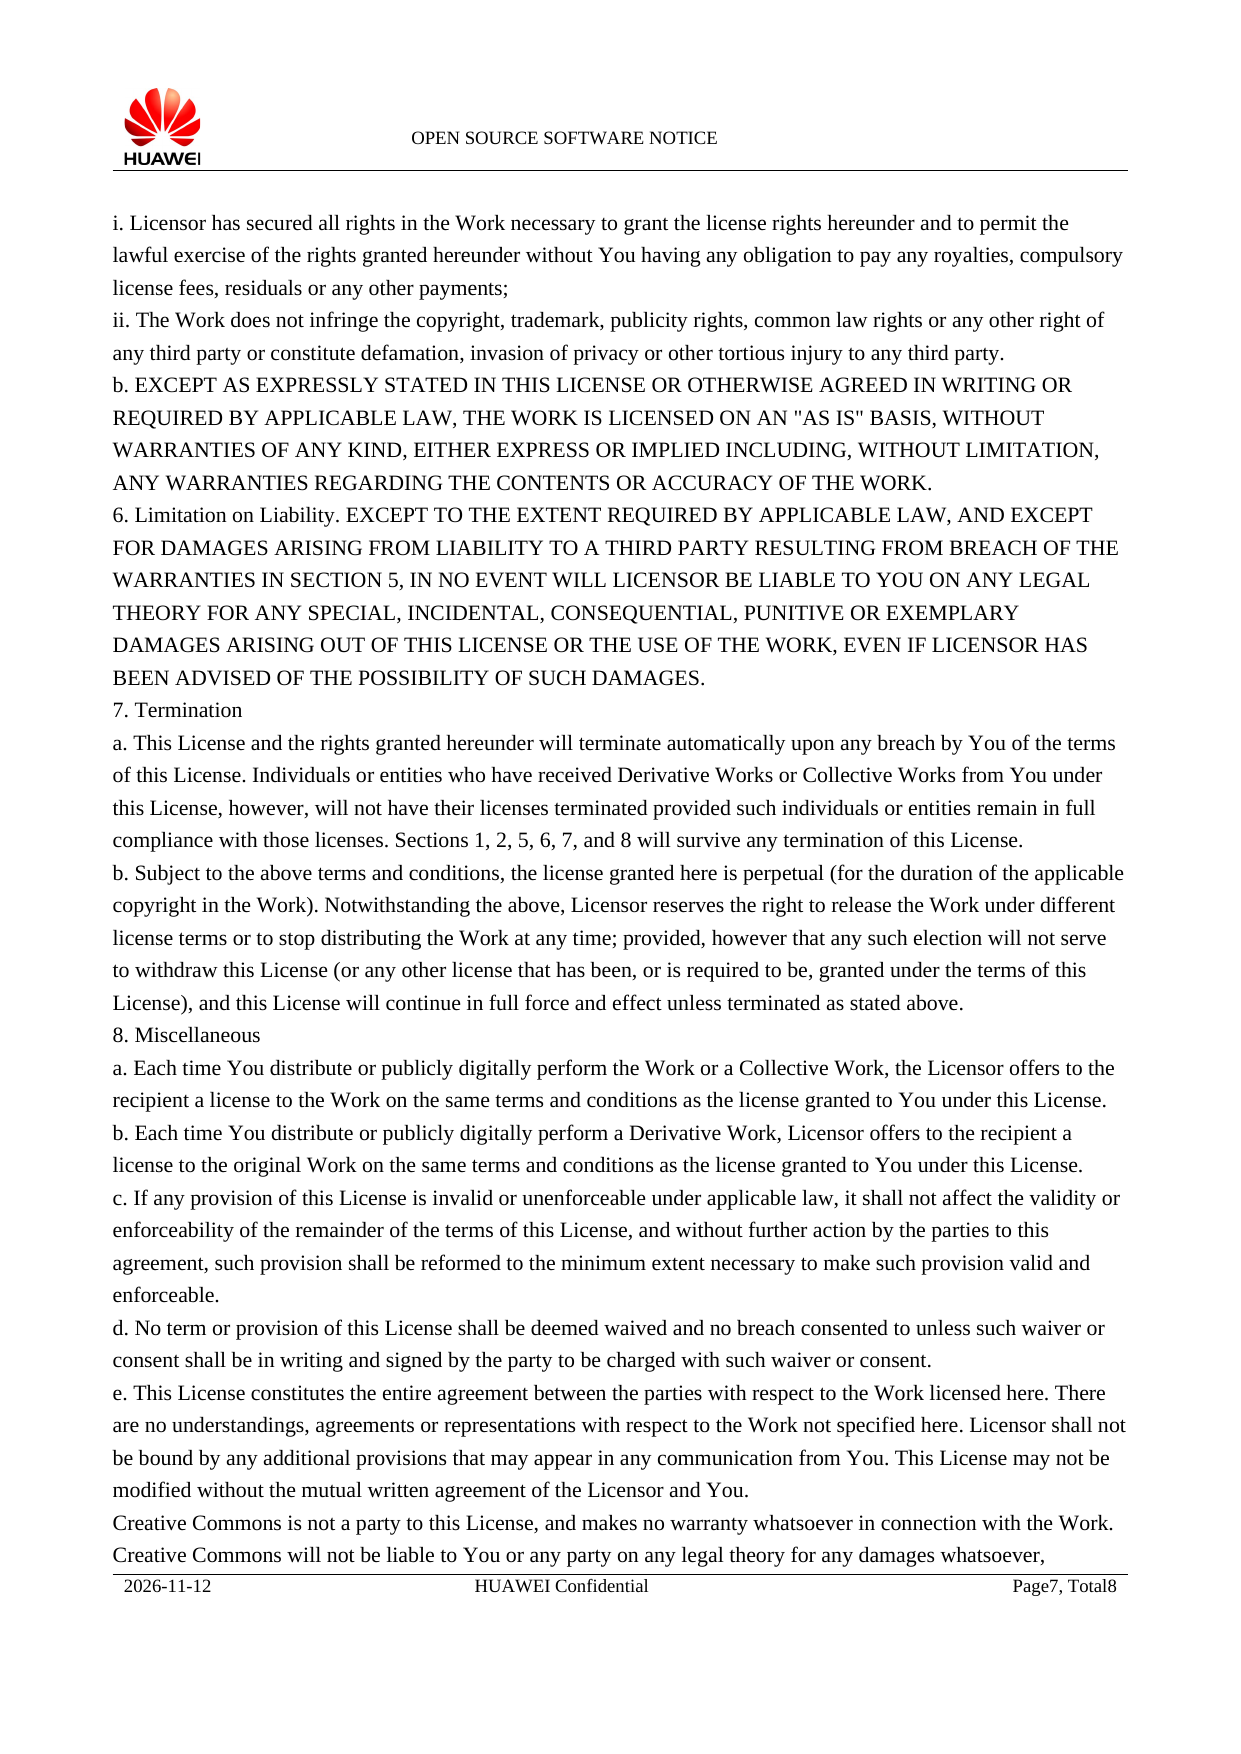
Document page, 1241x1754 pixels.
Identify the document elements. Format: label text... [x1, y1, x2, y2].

picture [124, 88, 201, 165]
